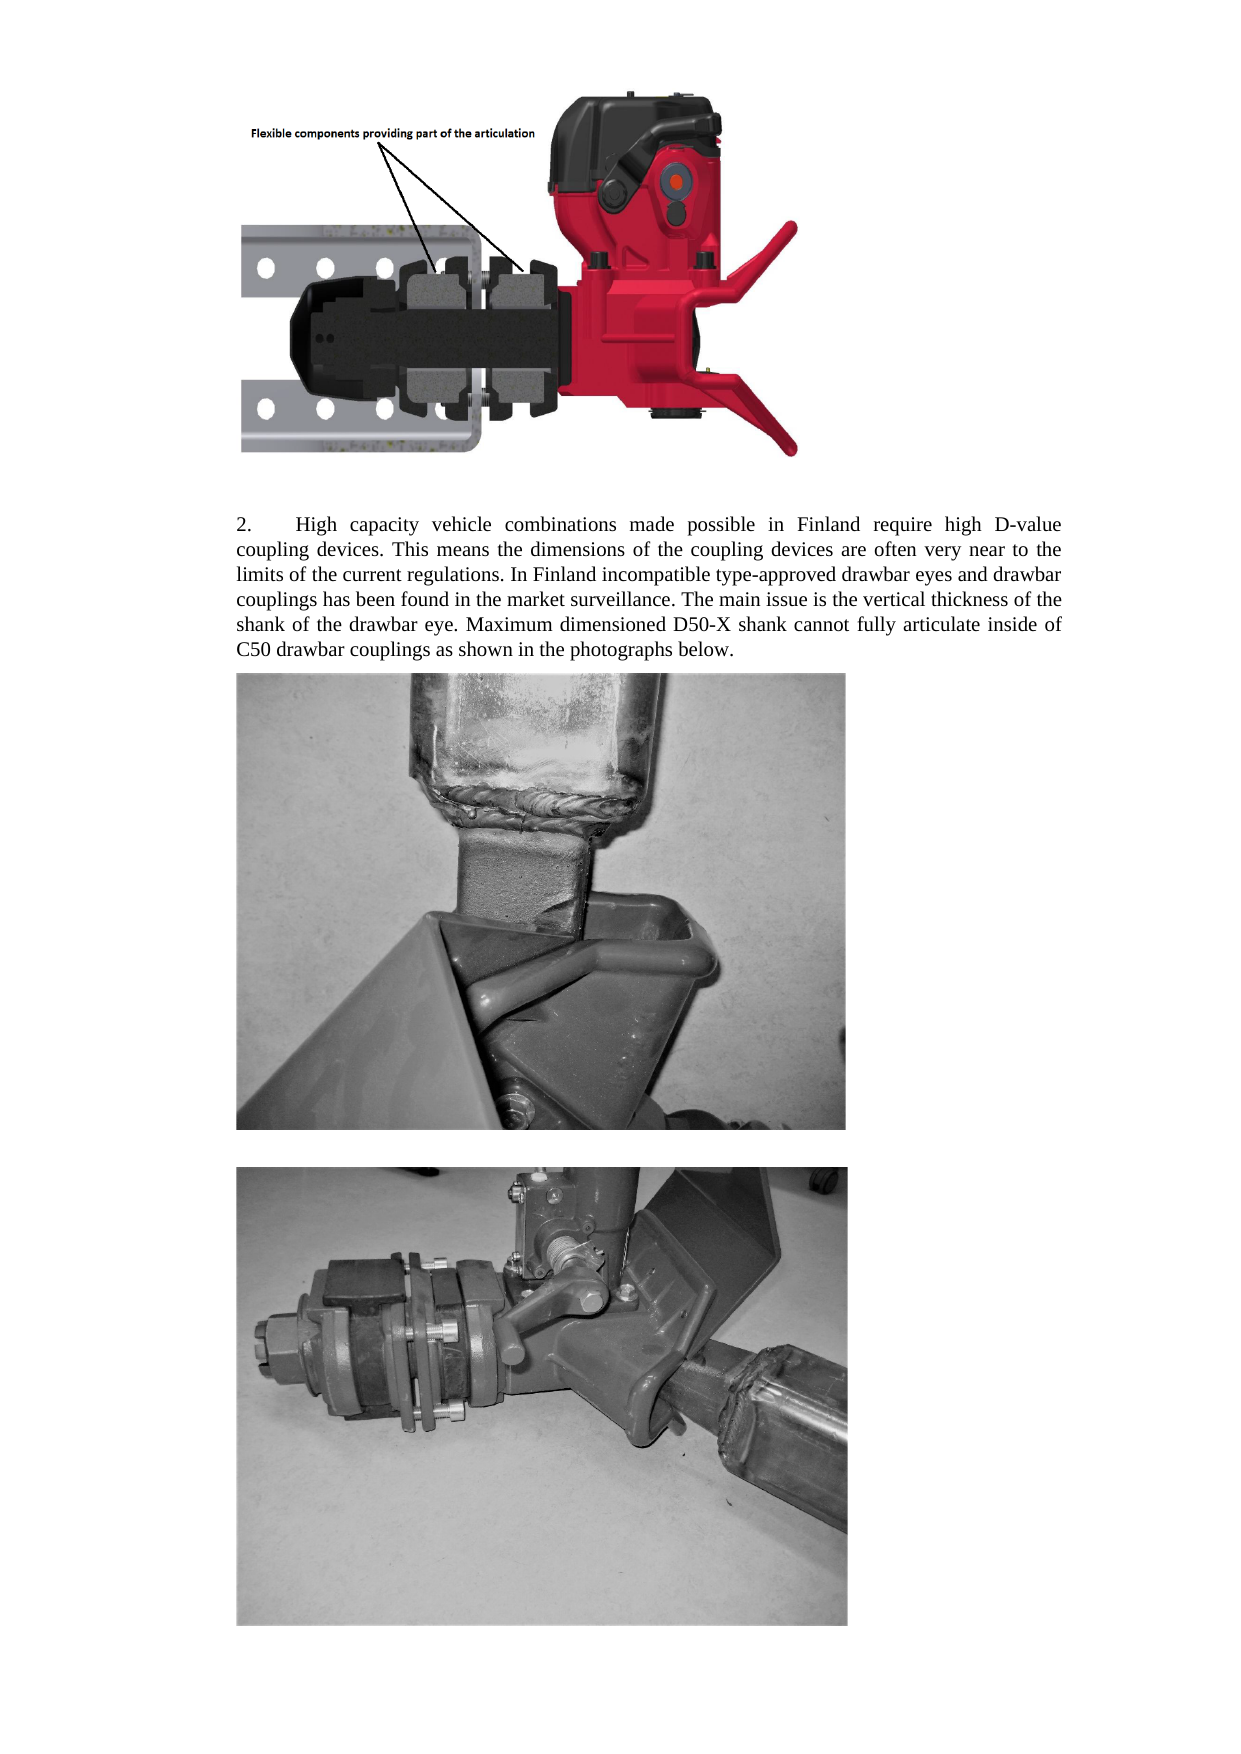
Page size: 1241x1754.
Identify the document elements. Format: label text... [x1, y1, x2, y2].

picture [236, 1167, 848, 1626]
picture [236, 88, 801, 461]
picture [236, 673, 846, 1130]
text 2. High capacity vehicle combinations made possible in Finland require high D-value coupling devices. This means the dimensions of the coupling devices are often very near to the limits of the current regulations. In Finland incompatible type-approved drawbar eyes and drawbar couplings has been found in the market surveillance. The main issue is the vertical thickness of the shank of the drawbar eye. Maximum dimensioned D50-X shank cannot fully articulate inside of C50 drawbar couplings as shown in the photographs below. [236, 511, 1063, 661]
